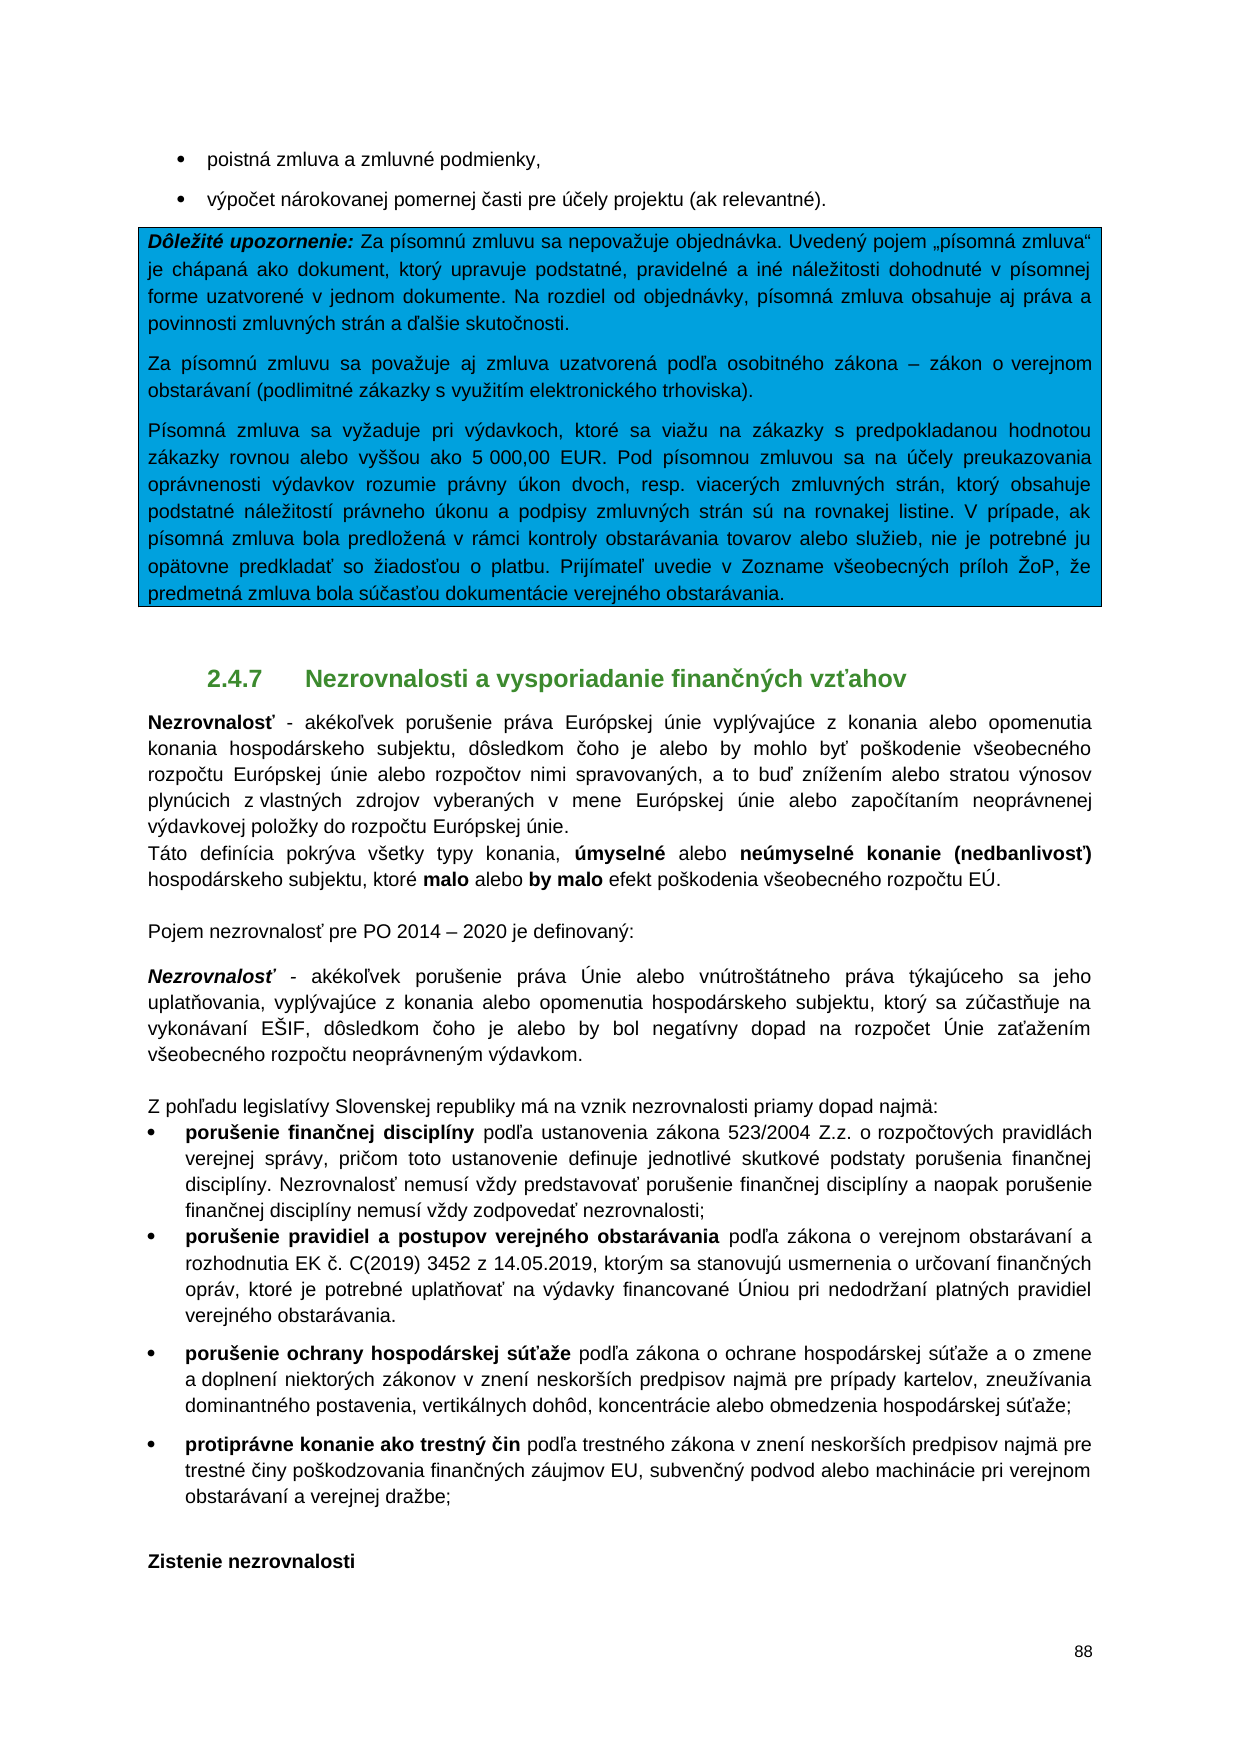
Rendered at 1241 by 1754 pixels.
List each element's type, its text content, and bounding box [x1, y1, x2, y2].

text Za písomnú zmluvu sa považuje aj zmluva uzatvorená podľa osobitného zákona – zákon o verejnom obstarávaní (podlimitné zákazky s využitím elektronického trhoviska). [139, 348, 1101, 402]
text Písomná zmluva sa vyžaduje pri výdavkoch, ktoré sa viažu na zákazky s predpokladanou hodnotou zákazky rovnou alebo vyššou ako 5 000,00 EUR. Pod písomnou zmluvou sa na účely preukazovania oprávnenosti výdavkov rozumie právny úkon dvoch, resp. viacerých zmluvných strán, ktorý obsahuje podstatné náležitostí právneho úkonu a podpisy zmluvných strán sú na rovnakej listine. V prípade, ak písomná zmluva bola predložená v rámci kontroly obstarávania tovarov alebo služieb, nie je potrebné ju opätovne predkladať so žiadosťou o platbu. Prijímateľ uvedie v Zozname všeobecných príloh ŽoP, že predmetná zmluva bola súčasťou dokumentácie verejného obstarávania. [139, 415, 1101, 606]
text Zistenie nezrovnalosti [148, 1550, 1092, 1572]
subtitle Nezrovnalosti a vysporiadanie finančných vzťahov [207, 664, 1092, 693]
text Nezrovnalosť - akékoľvek porušenie práva Európskej únie vyplývajúce z konania alebo opomenutia konania hospodárskeho subjektu, dôsledkom čoho je alebo by mohlo byť poškodenie všeobecného rozpočtu Európskej únie alebo rozpočtov nimi spravovaných, a to buď znížením alebo stratou výnosov plynúcich z vlastných zdrojov vyberaných v mene Európskej únie alebo započítaním neoprávnenej výdavkovej položky do rozpočtu Európskej únie. [148, 711, 1092, 838]
text Pojem nezrovnalosť pre PO 2014 – 2020 je definovaný: [148, 919, 1092, 942]
list protiprávne konanie ako trestný čin podľa trestného zákona v znení neskorších predpisov najmä pre trestné činy poškodzovania finančných záujmov EU, subvenčný podvod alebo machinácie pri verejnom obstarávaní a verejnej dražbe; [148, 1433, 1092, 1508]
list porušenie ochrany hospodárskej súťaže podľa zákona o ochrane hospodárskej súťaže a o zmene a doplnení niektorých zákonov v znení neskorších predpisov najmä pre prípady kartelov, zneužívania dominantného postavenia, vertikálnych dohôd, koncentrácie alebo obmedzenia hospodárskej súťaže; [148, 1342, 1092, 1417]
text Dôležité upozornenie: Za písomnú zmluvu sa nepovažuje objednávka. Uvedený pojem „písomná zmluva“ je chápaná ako dokument, ktorý upravuje podstatné, pravidelné a iné náležitosti dohodnuté v písomnej forme uzatvorené v jednom dokumente. Na rozdiel od objednávky, písomná zmluva obsahuje aj práva a povinnosti zmluvných strán a ďalšie skutočnosti. [139, 228, 1101, 335]
text Táto definícia pokrýva všetky typy konania, úmyselné alebo neúmyselné konanie (nedbanlivosť) hospodárskeho subjektu, ktoré malo alebo by malo efekt poškodenia všeobecného rozpočtu EÚ. [148, 841, 1092, 890]
text Nezrovnalosť - akékoľvek porušenie práva Únie alebo vnútroštátneho práva týkajúceho sa jeho uplatňovania, vyplývajúce z konania alebo opomenutia hospodárskeho subjektu, ktorý sa zúčastňuje na vykonávaní EŠIF, dôsledkom čoho je alebo by bol negatívny dopad na rozpočet Únie zaťažením všeobecného rozpočtu neoprávneným výdavkom. [148, 965, 1092, 1066]
list porušenie finančnej disciplíny podľa ustanovenia zákona 523/2004 Z.z. o rozpočtových pravidlách verejnej správy, pričom toto ustanovenie definuje jednotlivé skutkové podstaty porušenia finančnej disciplíny. Nezrovnalosť nemusí vždy predstavovať porušenie finančnej disciplíny a naopak porušenie finančnej disciplíny nemusí vždy zodpovedať nezrovnalosti; [148, 1121, 1092, 1222]
list poistná zmluva a zmluvné podmienky, [177, 148, 1092, 171]
list porušenie pravidiel a postupov verejného obstarávania podľa zákona o verejnom obstarávaní a rozhodnutia EK č. C(2019) 3452 z 14.05.2019, ktorým sa stanovujú usmernenia o určovaní finančných opráv, ktoré je potrebné uplatňovať na výdavky financované Úniou pri nedodržaní platných pravidiel verejného obstarávania. [148, 1225, 1092, 1326]
list výpočet nárokovanej pomernej časti pre účely projektu (ak relevantné). [177, 187, 1092, 210]
text Z pohľadu legislatívy Slovenskej republiky má na vznik nezrovnalosti priamy dopad najmä: [148, 1095, 1092, 1118]
